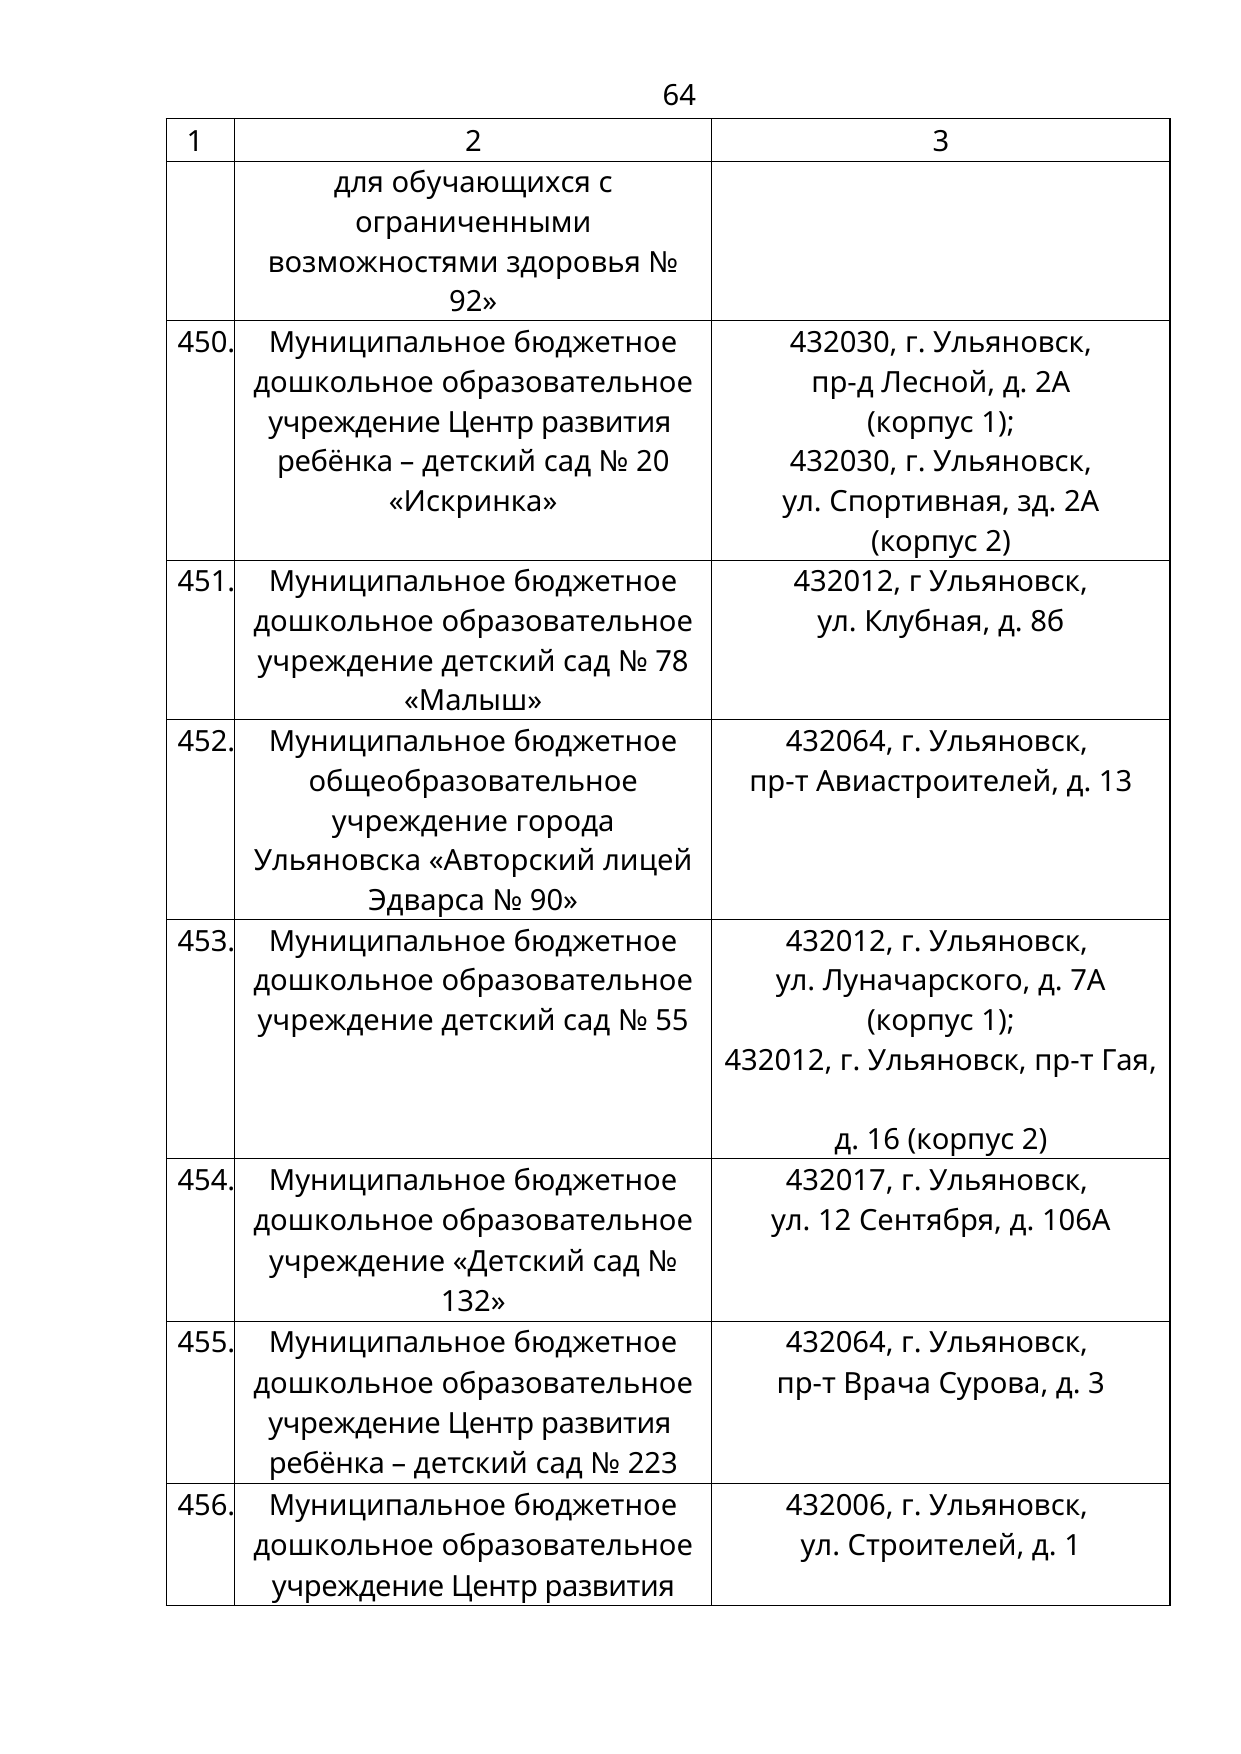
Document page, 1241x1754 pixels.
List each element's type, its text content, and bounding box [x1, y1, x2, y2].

table_cell Муниципальное бюджетное дошкольное образовательное учреждение детский сад № 78 «Малыш» [235, 561, 711, 719]
table_cell 432064, г. Ульяновск, пр-т Врача Сурова, д. 3 [712, 1322, 1169, 1483]
table_cell [167, 561, 234, 719]
table_header 2 [235, 119, 711, 161]
table_cell 432030, г. Ульяновск, пр-д Лесной, д. 2А (корпус 1); 432030, г. Ульяновск, ул. Спортивная, зд. 2А (корпус 2) [712, 321, 1169, 559]
table_cell [167, 720, 234, 919]
table_cell 432064, г. Ульяновск, пр-т Авиастроителей, д. 13 [712, 720, 1169, 919]
table_cell Муниципальное бюджетное дошкольное образовательное учреждение Центр развития ребёнка – детский сад № 223 [235, 1322, 711, 1483]
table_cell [712, 162, 1169, 320]
table_cell [167, 1484, 234, 1604]
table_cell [235, 1484, 711, 1604]
table_cell Муниципальное бюджетное дошкольное образовательное учреждение Центр развития ребёнка – детский сад № 20 «Искринка» [235, 321, 711, 559]
table_header 3 [712, 119, 1169, 161]
table_cell Муниципальное бюджетное дошкольное образовательное учреждение «Детский сад № 132» [235, 1159, 711, 1321]
table_cell [167, 1322, 234, 1483]
table_cell [167, 321, 234, 559]
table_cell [712, 1484, 1169, 1604]
table_cell [167, 162, 234, 320]
table_cell 432012, г Ульяновск, ул. Клубная, д. 8б [712, 561, 1169, 719]
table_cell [235, 162, 711, 320]
table_header 1 [167, 119, 234, 161]
table_cell 432012, г. Ульяновск, ул. Луначарского, д. 7А (корпус 1); 432012, г. Ульяновск, пр-т Гая, д. 16 (корпус 2) [712, 920, 1169, 1158]
table_cell [167, 920, 234, 1158]
table_cell Муниципальное бюджетное общеобразовательное учреждение города Ульяновска «Авторский лицей Эдварса № 90» [235, 720, 711, 919]
table_cell Муниципальное бюджетное дошкольное образовательное учреждение детский сад № 55 [235, 920, 711, 1158]
table_cell [167, 1159, 234, 1321]
table_cell 432017, г. Ульяновск, ул. 12 Сентября, д. 106А [712, 1159, 1169, 1321]
